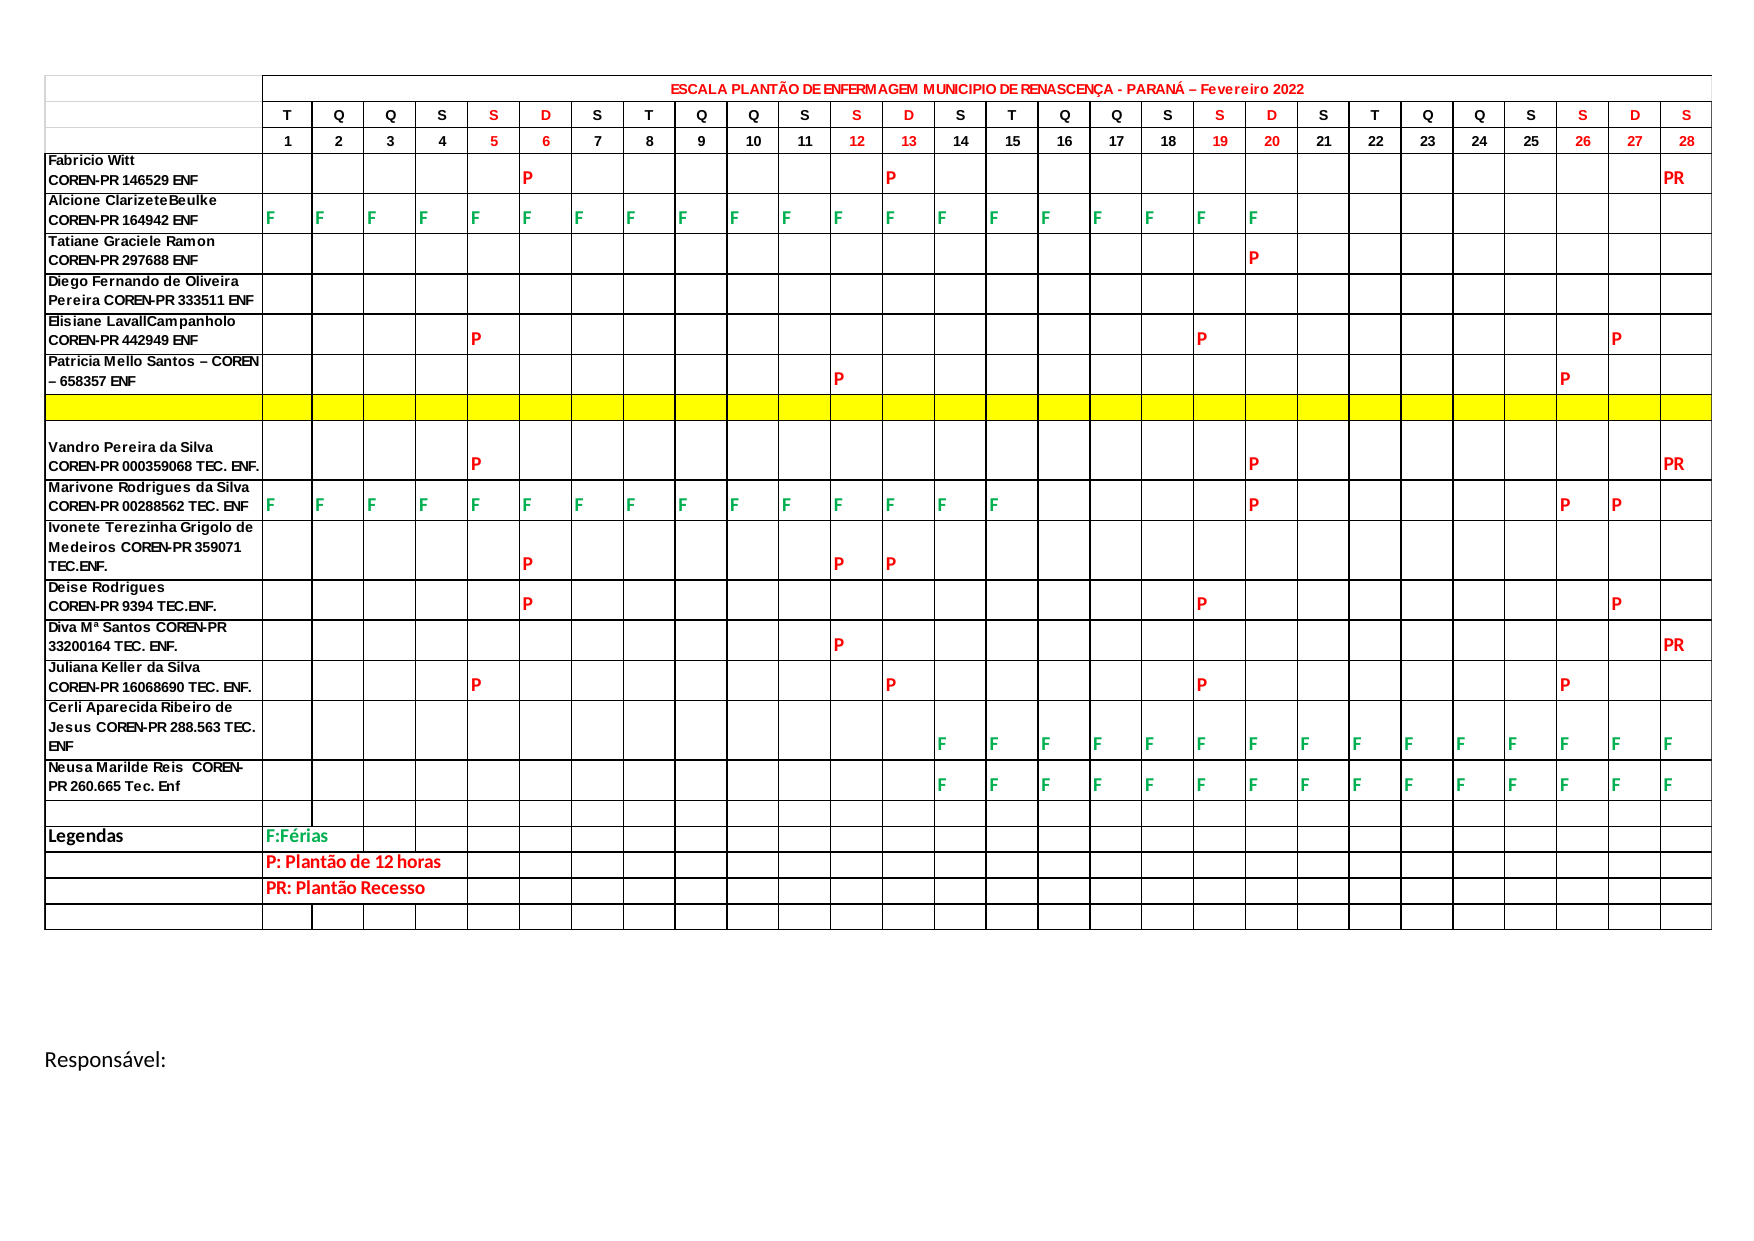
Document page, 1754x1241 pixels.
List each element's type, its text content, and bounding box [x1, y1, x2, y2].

text Responsável: [44, 1045, 1748, 1073]
